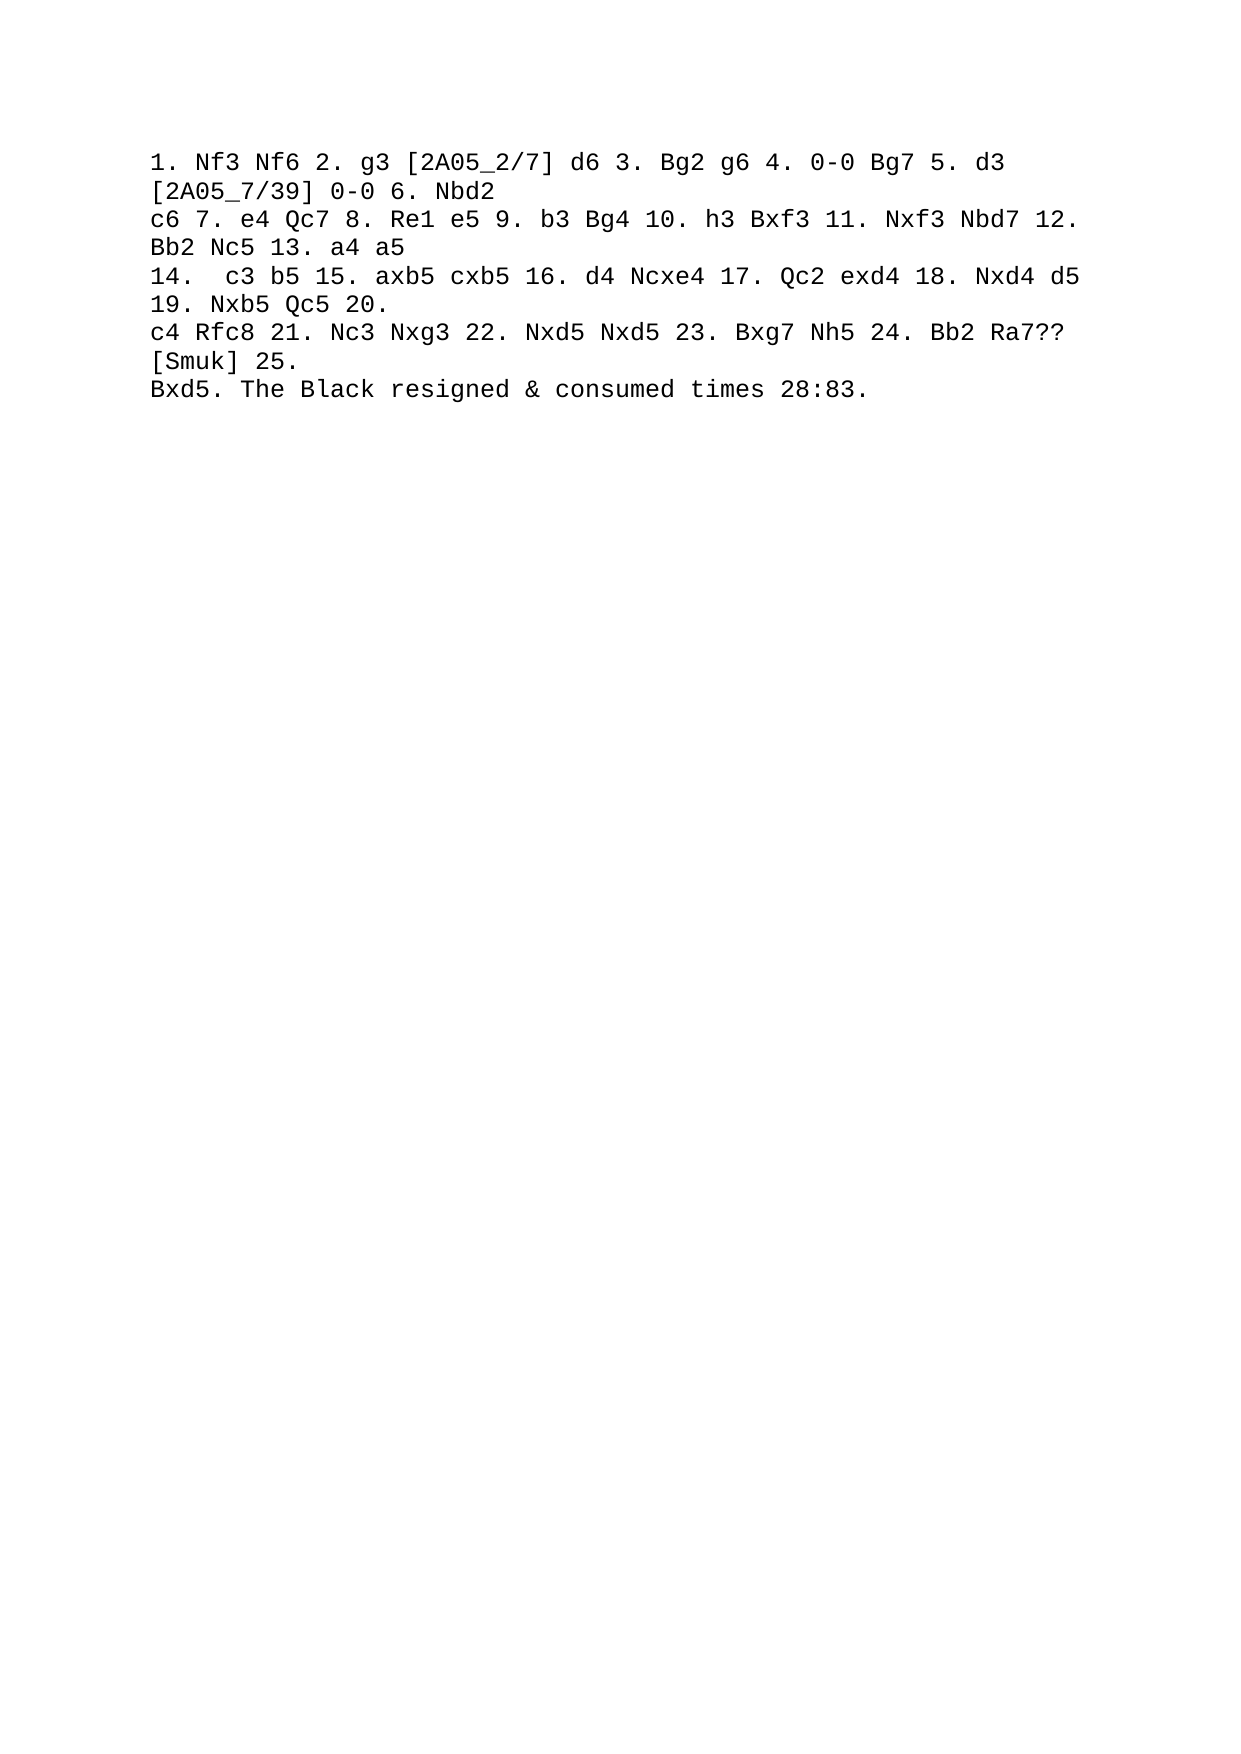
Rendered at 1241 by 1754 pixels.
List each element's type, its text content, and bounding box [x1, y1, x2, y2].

text 14. c3 b5 15. axb5 cxb5 16. d4 Ncxe4 17. Qc2 exd4 18. Nxd4 d5 19. Nxb5 Qc5 20. c4 Rfc8 21. Nc3 Nxg3 22. Nxd5 Nxd5 23. Bxg7 Nh5 24. Bb2 Ra7?? [Smuk] 25. Bxd5. The Black resigned & consumed times 28:83. [150, 263, 1090, 405]
text 1. Nf3 Nf6 2. g3 [2A05_2/7] d6 3. Bg2 g6 4. 0-0 Bg7 5. d3 [2A05_7/39] 0-0 6. Nbd2 c6 7. e4 Qc7 8. Re1 e5 9. b3 Bg4 10. h3 Bxf3 11. Nxf3 Nbd7 12. Bb2 Nc5 13. a4 a5 [150, 150, 1090, 263]
